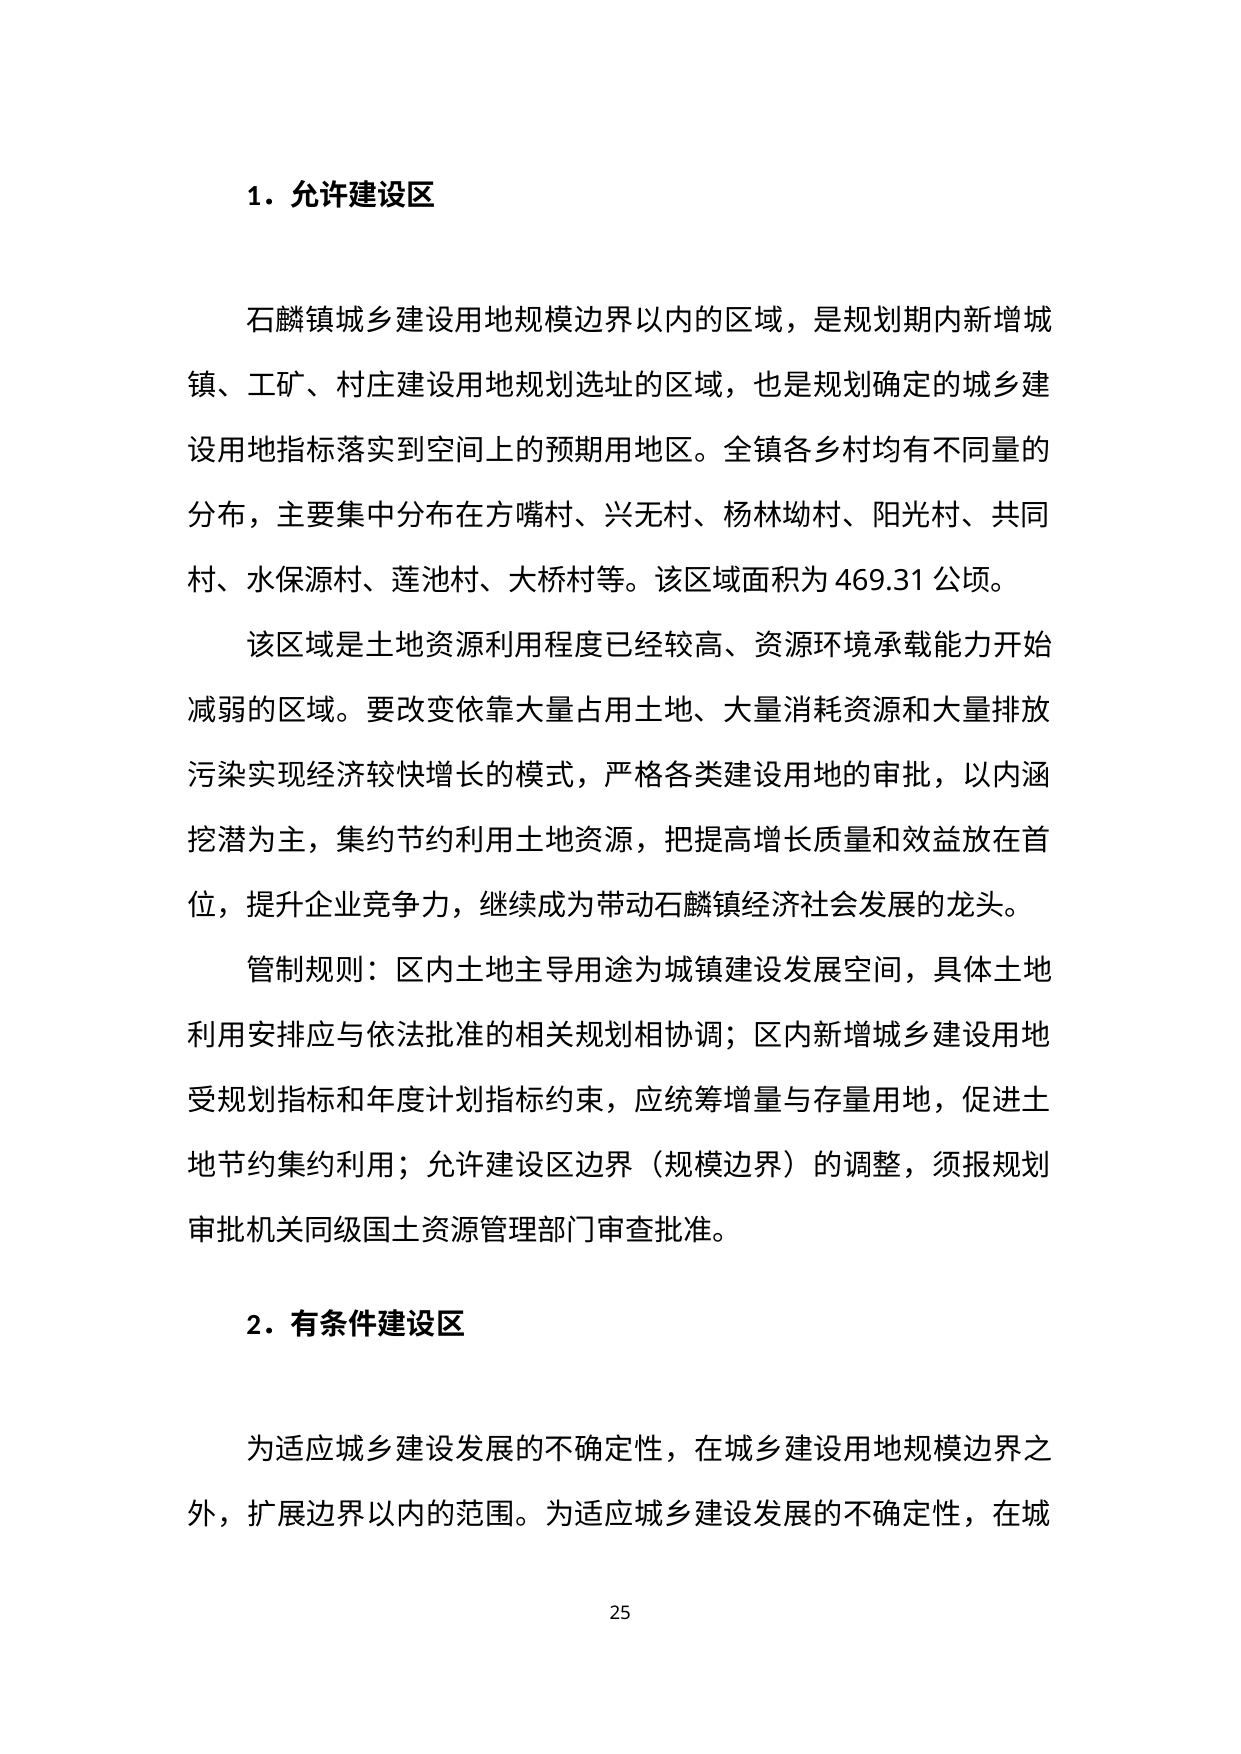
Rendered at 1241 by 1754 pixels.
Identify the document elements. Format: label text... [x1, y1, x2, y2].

text 管制规则：区内土地主导用途为城镇建设发展空间，具体土地利用安排应与依法批准的相关规划相协调；区内新增城乡建设用地受规划指标和年度计划指标约束，应统筹增量与存量用地，促进土地节约集约利用；允许建设区边界（规模边界）的调整，须报规划审批机关同级国土资源管理部门审查批准。 [187, 935, 1053, 1260]
subtitle 1．允许建设区 [187, 160, 1053, 225]
text 石麟镇城乡建设用地规模边界以内的区域，是规划期内新增城镇、工矿、村庄建设用地规划选址的区域，也是规划确定的城乡建设用地指标落实到空间上的预期用地区。全镇各乡村均有不同量的分布，主要集中分布在方嘴村、兴无村、杨林坳村、阳光村、共同村、水保源村、莲池村、大桥村等。该区域面积为469.31公顷。 [187, 285, 1053, 610]
text 该区域是土地资源利用程度已经较高、资源环境承载能力开始减弱的区域。要改变依靠大量占用土地、大量消耗资源和大量排放污染实现经济较快增长的模式，严格各类建设用地的审批，以内涵挖潜为主，集约节约利用土地资源，把提高增长质量和效益放在首位，提升企业竞争力，继续成为带动石麟镇经济社会发展的龙头。 [187, 610, 1053, 935]
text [187, 1414, 1053, 1544]
subtitle 2．有条件建设区 [187, 1289, 1053, 1354]
